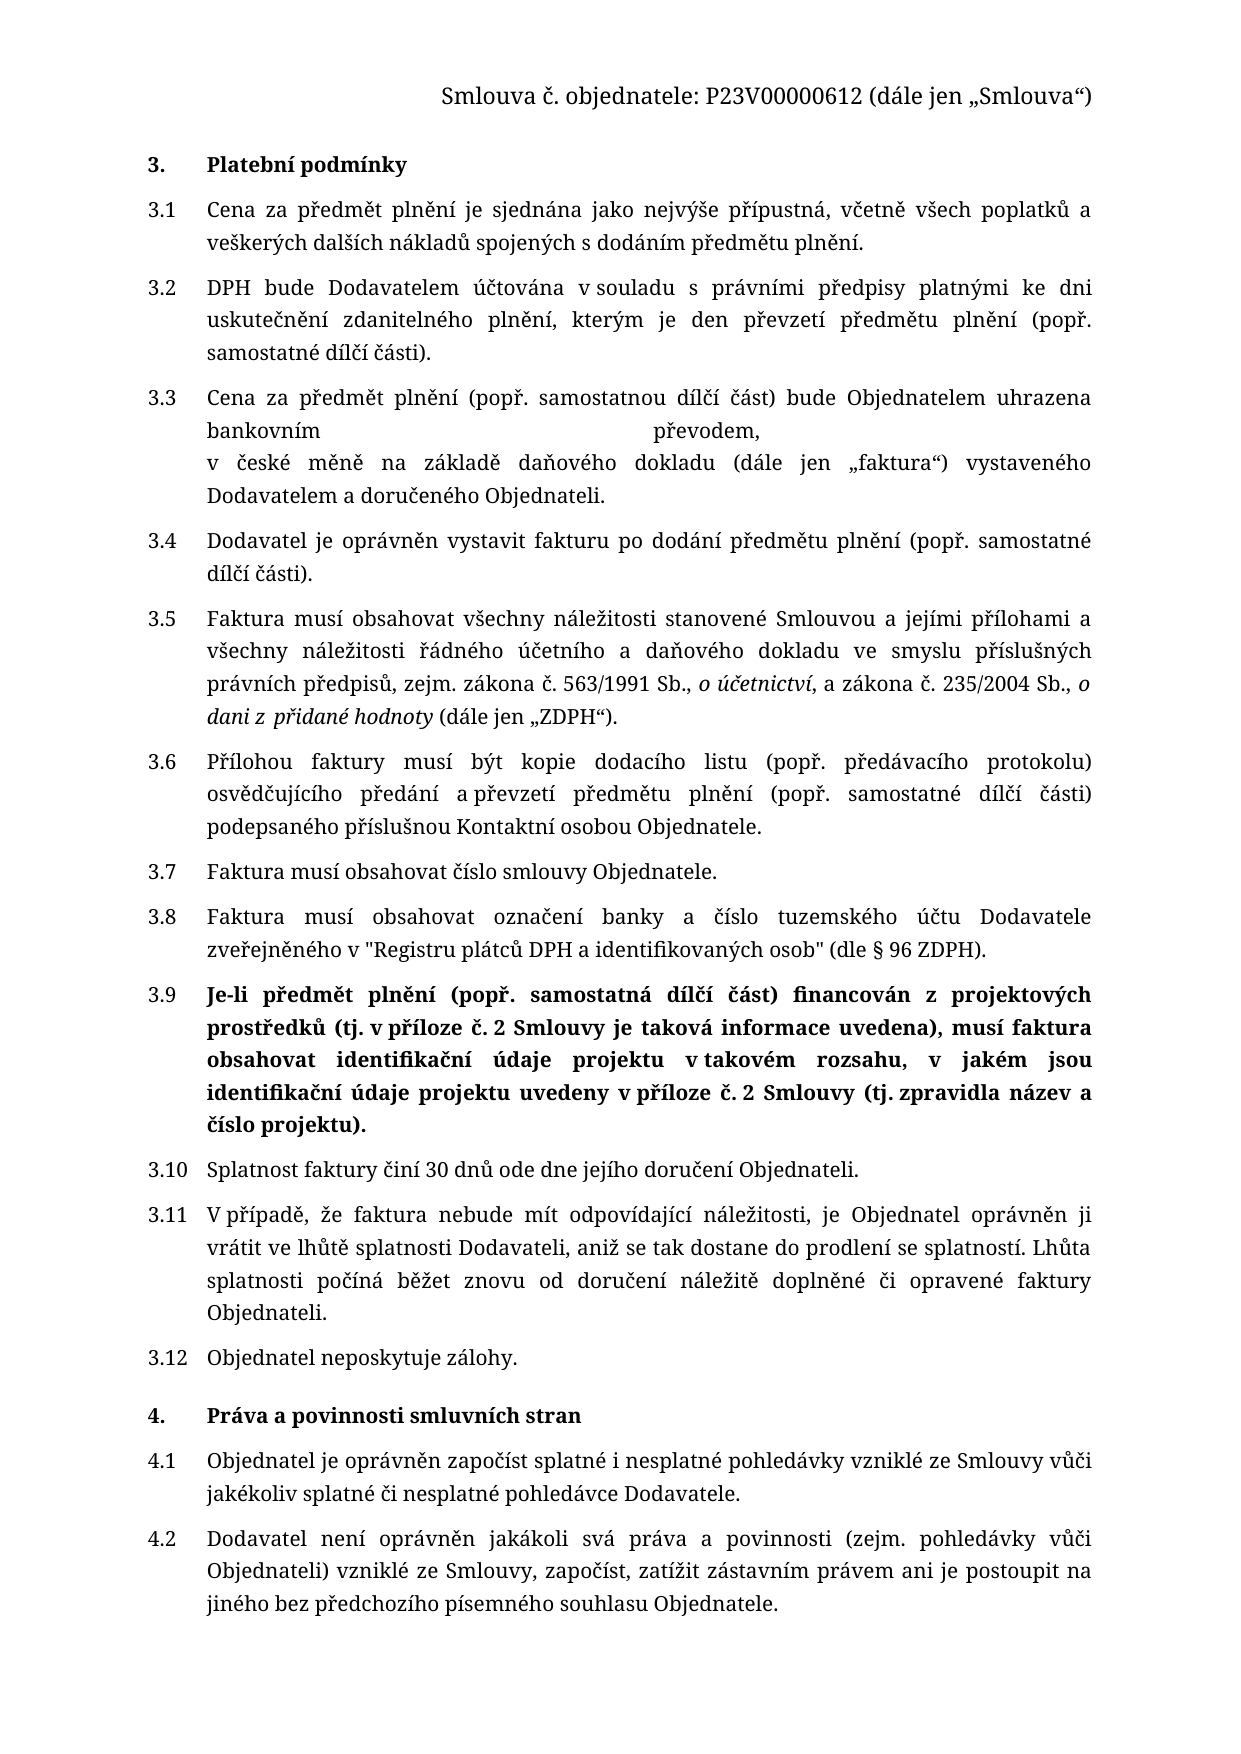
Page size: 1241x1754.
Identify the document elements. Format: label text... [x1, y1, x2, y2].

list Cena za předmět plnění (popř. samostatnou dílčí část) bude Objednatelem uhrazena bankovním převodem, v české měně na základě daňového dokladu (dále jen „faktura“) vystaveného Dodavatelem a doručeného Objednateli. [148, 383, 1093, 509]
list Faktura musí obsahovat označení banky a číslo tuzemského účtu Dodavatele zveřejněného v "Registru plátců DPH a identifikovaných osob" (dle § 96 ZDPH). [148, 902, 1093, 963]
list Cena za předmět plnění je sjednána jako nejvýše přípustná, včetně všech poplatků a veškerých dalších nákladů spojených s dodáním předmětu plnění. [148, 195, 1093, 256]
list Je-li předmět plnění (popř. samostatná dílčí část) financován z projektových prostředků (tj. v příloze č. 2 Smlouvy je taková informace uvedena), musí faktura obsahovat identifikační údaje projektu v takovém rozsahu, v jakém jsou identifikační údaje projektu uvedeny v příloze č. 2 Smlouvy (tj. zpravidla název a číslo projektu). [148, 980, 1093, 1139]
list Splatnost faktury činí 30 dnů ode dne jejího doručení Objednateli. [148, 1156, 1093, 1184]
list Přílohou faktury musí být kopie dodacího listu (popř. předávacího protokolu) osvědčujícího předání a převzetí předmětu plnění (popř. samostatné dílčí části) podepsaného příslušnou Kontaktní osobou Objednatele. [148, 747, 1093, 841]
list Dodavatel je oprávněn vystavit fakturu po dodání předmětu plnění (popř. samostatné dílčí části). [148, 526, 1093, 587]
list V případě, že faktura nebude mít odpovídající náležitosti, je Objednatel oprávněn ji vrátit ve lhůtě splatnosti Dodavateli, aniž se tak dostane do prodlení se splatností. Lhůta splatnosti počíná běžet znovu od doručení náležitě doplněné či opravené faktury Objednateli. [148, 1201, 1093, 1327]
list Dodavatel není oprávněn jakákoli svá práva a povinnosti (zejm. pohledávky vůči Objednateli) vzniklé ze Smlouvy, započíst, zatížit zástavním právem ani je postoupit na jiného bez předchozího písemného souhlasu Objednatele. [148, 1524, 1093, 1618]
list Práva a povinnosti smluvních stran [148, 1401, 1093, 1429]
list DPH bude Dodavatelem účtována v souladu s právními předpisy platnými ke dni uskutečnění zdanitelného plnění, kterým je den převzetí předmětu plnění (popř. samostatné dílčí části). [148, 273, 1093, 367]
list Objednatel je oprávněn započíst splatné i nesplatné pohledávky vzniklé ze Smlouvy vůči jakékoliv splatné či nesplatné pohledávce Dodavatele. [148, 1446, 1093, 1507]
list Faktura musí obsahovat všechny náležitosti stanovené Smlouvou a jejími přílohami a všechny náležitosti řádného účetního a daňového dokladu ve smyslu příslušných právních předpisů, zejm. zákona č. 563/1991 Sb., o účetnictví, a zákona č. 235/2004 Sb., o dani z přidané hodnoty (dále jen „ZDPH“). [148, 604, 1093, 730]
list Objednatel neposkytuje zálohy. [148, 1343, 1093, 1372]
list Faktura musí obsahovat číslo smlouvy Objednatele. [148, 857, 1093, 886]
list Platební podmínky [148, 150, 1093, 179]
